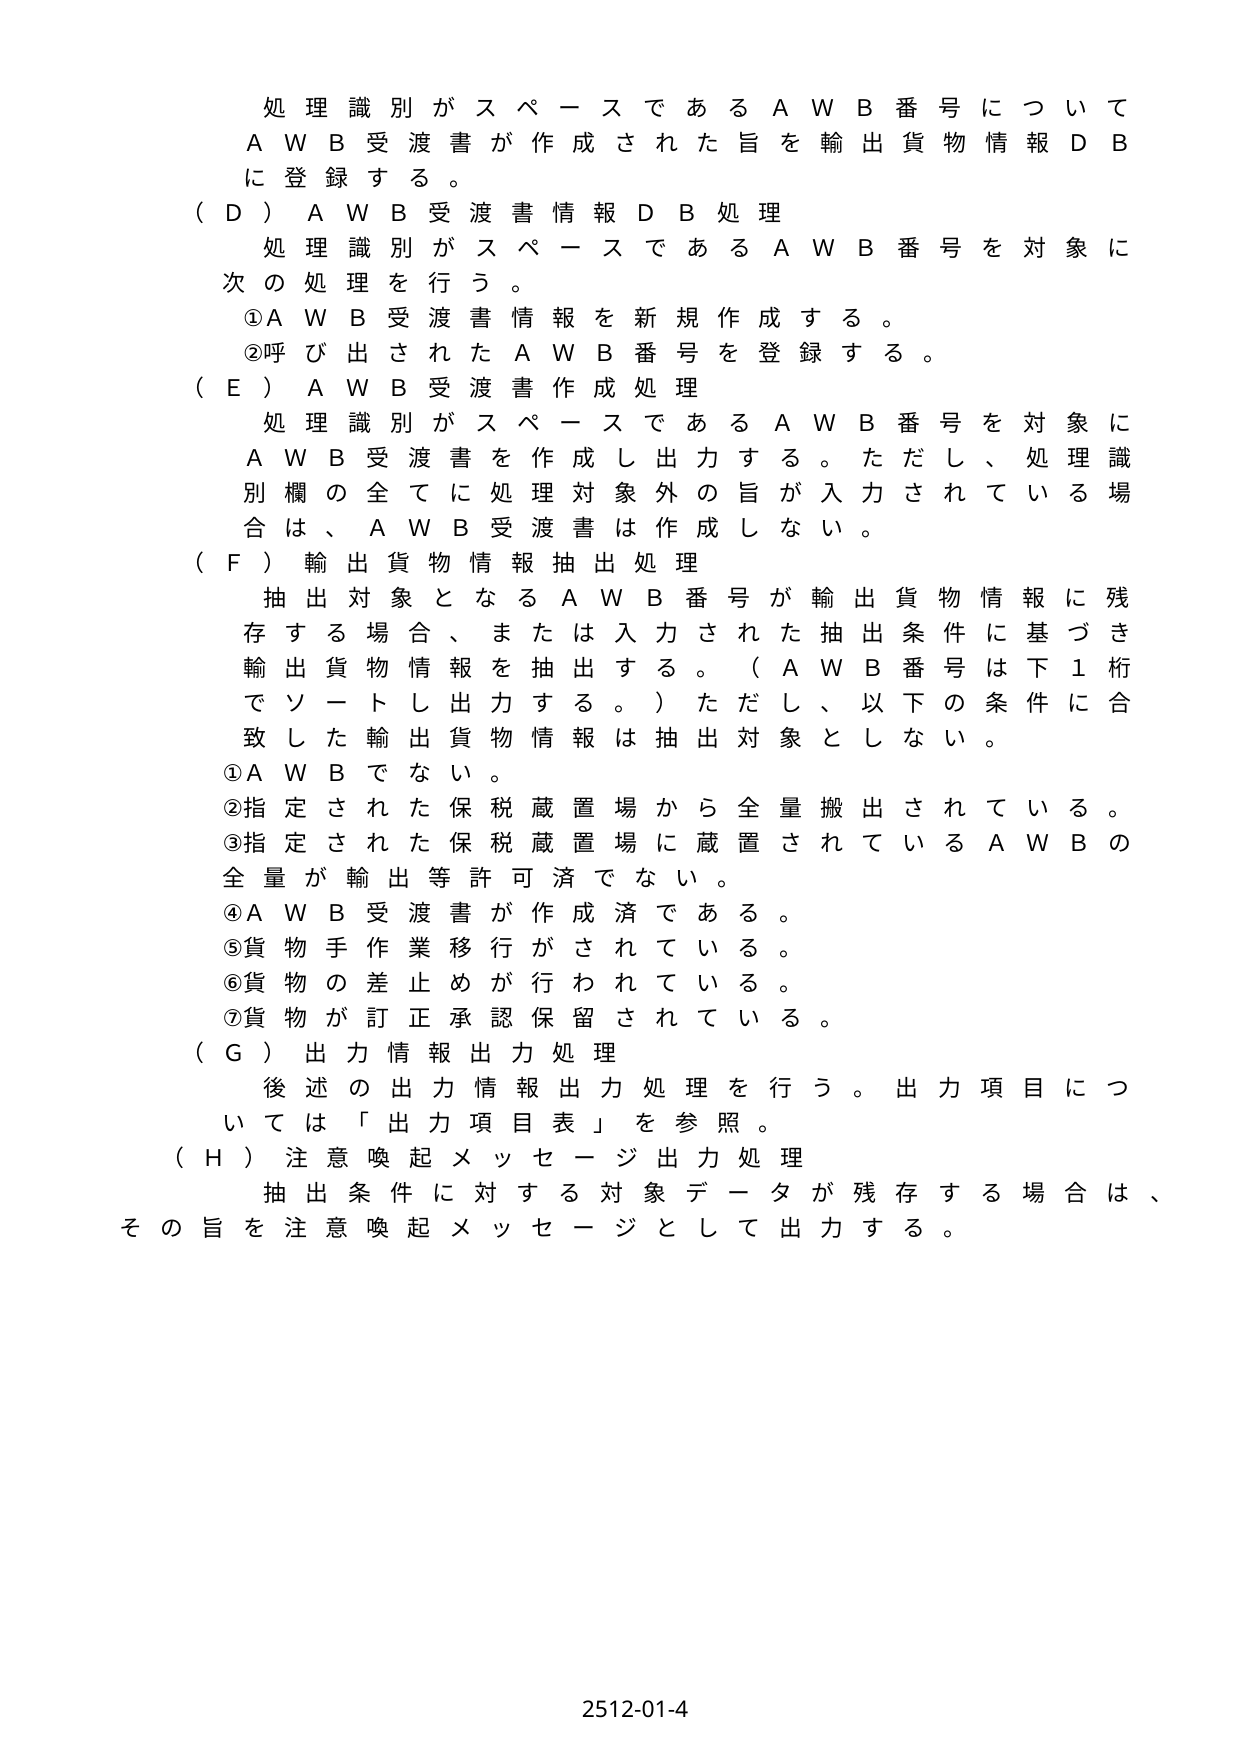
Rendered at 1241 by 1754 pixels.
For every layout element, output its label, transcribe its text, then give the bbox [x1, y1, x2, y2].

text ②指定された保税蔵置場から全量搬出されている。 [222, 789, 1150, 824]
text （Ｈ）注意喚起メッセージ出力処理 [119, 1139, 1150, 1174]
text ⑥貨物の差止めが行われている。 [222, 964, 1150, 999]
text ③指定された保税蔵置場に蔵置されているＡＷＢの全量が輸出等許可済でない。 [222, 824, 1150, 894]
text ⑦貨物が訂正承認保留されている。 [222, 999, 1150, 1034]
text （Ｆ）輸出貨物情報抽出処理 [119, 544, 1150, 579]
text ④ＡＷＢ受渡書が作成済である。 [222, 894, 1150, 929]
text （Ｇ）出力情報出力処理 [119, 1034, 1150, 1069]
text ①ＡＷＢ受渡書情報を新規作成する。 [119, 299, 1150, 334]
text 抽出条件に対する対象データが残存する場合は、その旨を注意喚起メッセージとして出力する。 [119, 1174, 1150, 1244]
text ②呼び出されたＡＷＢ番号を登録する。 [119, 334, 1150, 369]
text （Ｄ）ＡＷＢ受渡書情報ＤＢ処理 [119, 194, 1150, 229]
text 処理識別がスペースであるＡＷＢ番号についてＡＷＢ受渡書が作成された旨を輸出貨物情報ＤＢに登録する。 [222, 89, 1150, 194]
text 処理識別がスペースであるＡＷＢ番号を対象に次の処理を行う。 [202, 229, 1150, 299]
text 後述の出力情報出力処理を行う。出力項目については「出力項目表」を参照。 [202, 1069, 1150, 1139]
text 抽出対象となるＡＷＢ番号が輸出貨物情報に残存する場合、または入力された抽出条件に基づき輸出貨物情報を抽出する。（ＡＷＢ番号は下１桁でソートし出力する。）ただし、以下の条件に合致した輸出貨物情報は抽出対象としない。 [222, 579, 1150, 754]
text ①ＡＷＢでない。 [222, 754, 1150, 789]
text 処理識別がスペースであるＡＷＢ番号を対象にＡＷＢ受渡書を作成し出力する。ただし、処理識別欄の全てに処理対象外の旨が入力されている場合は、ＡＷＢ受渡書は作成しない。 [222, 404, 1150, 544]
text ⑤貨物手作業移行がされている。 [222, 929, 1150, 964]
text （Ｅ）ＡＷＢ受渡書作成処理 [119, 369, 1150, 404]
